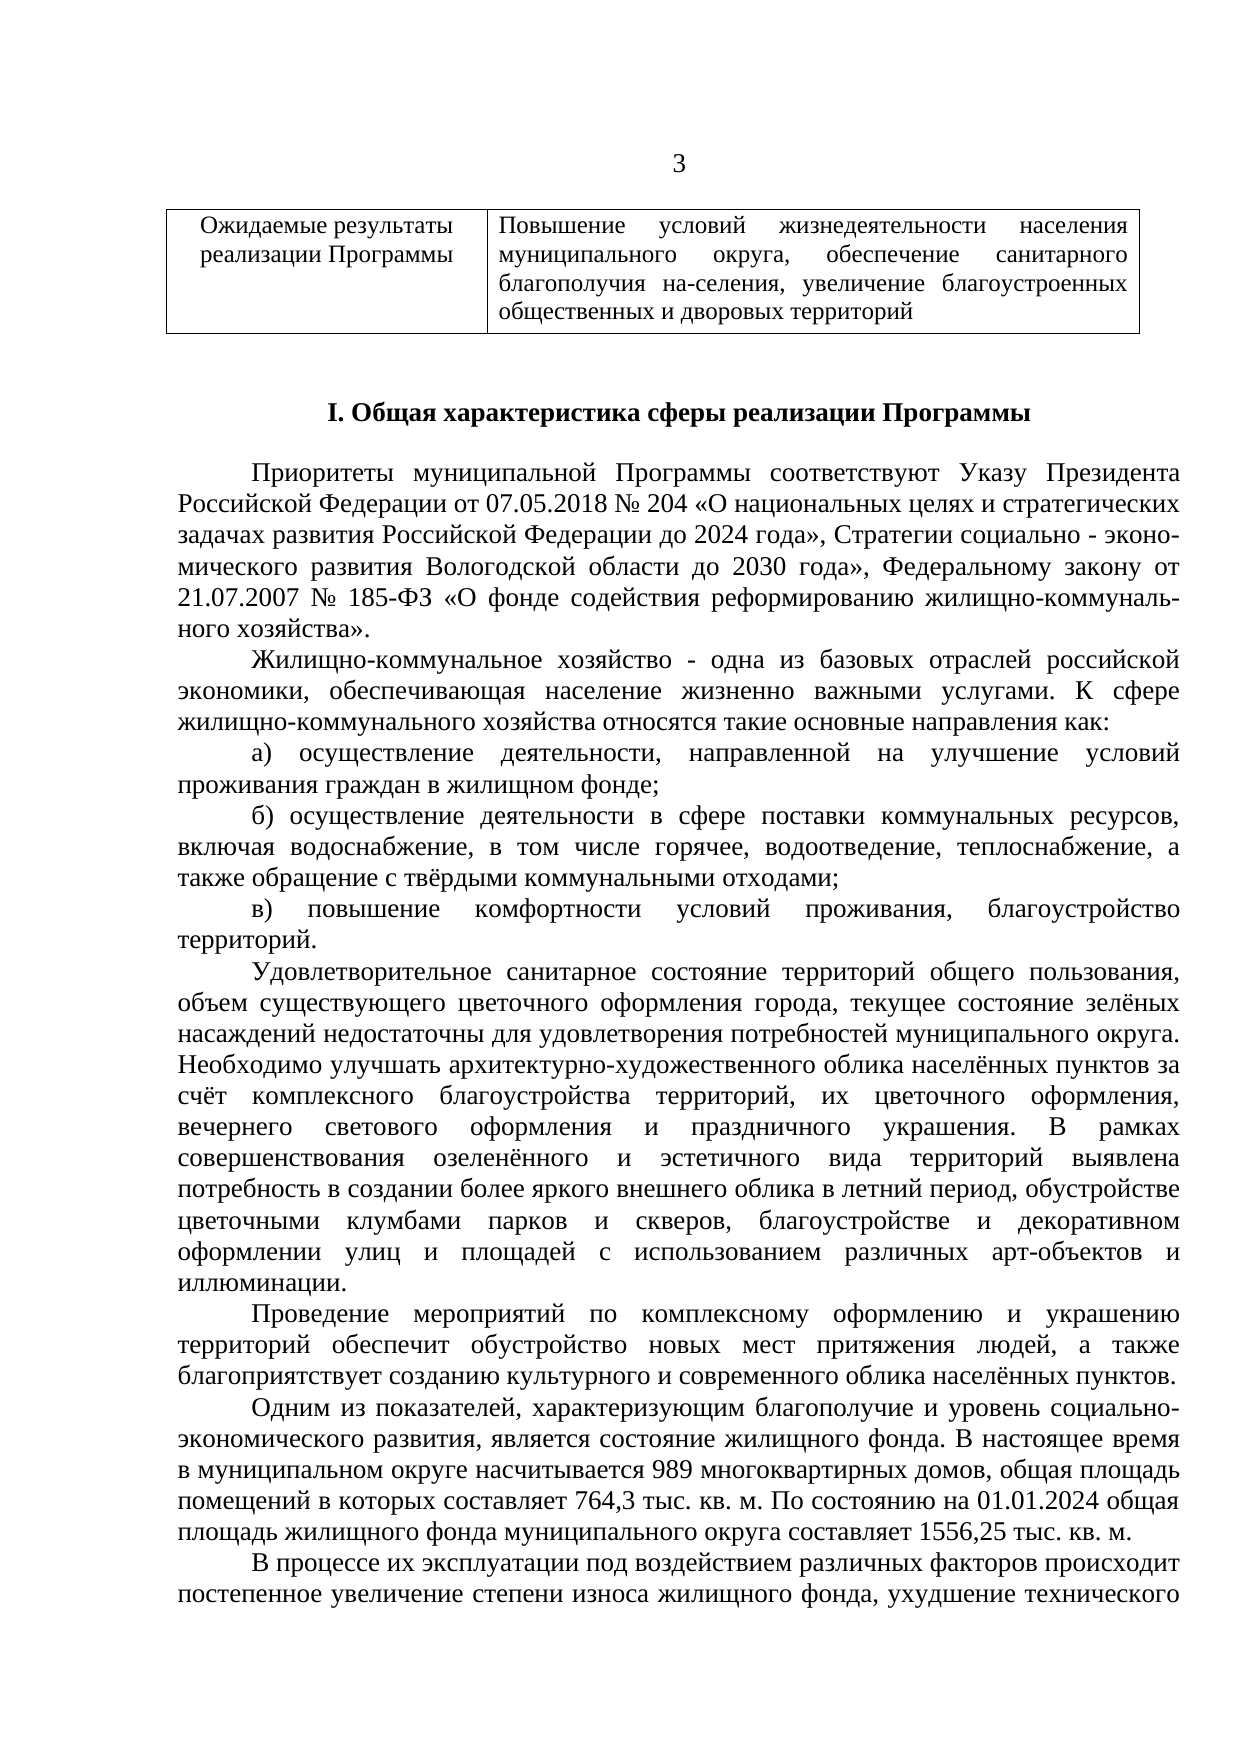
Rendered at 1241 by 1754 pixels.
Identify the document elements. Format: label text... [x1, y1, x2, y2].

text 3 [177, 147, 1181, 178]
text в) повышение комфортности условий проживания, благоустройство территорий. [177, 892, 1181, 954]
text Проведение мероприятий по комплексному оформлению и украшению территорий обеспечит обустройство новых мест притяжения людей, а также благоприятствует созданию культурного и современного облика населённых пунктов. [177, 1297, 1181, 1391]
text I. Общая характеристика сферы реализации Программы [177, 396, 1181, 427]
table_header Повышение условий жизнедеятельности населения муниципального округа, обеспечение санитарного благополучия на-селения, увеличение благоустроенных общественных и дворовых территорий [488, 210, 1139, 333]
text Приоритеты муниципальной Программы соответствуют Указу Президента Российской Федерации от 07.05.2018 № 204 «О национальных целях и стратегических задачах развития Российской Федерации до 2024 года», Стратегии социально - эконо-мического развития Вологодской области до 2030 года», Федеральному закону от 21.07.2007 № 185-ФЗ «О фонде содействия реформированию жилищно-коммуналь-ного хозяйства». [177, 456, 1181, 643]
text Удовлетворительное санитарное состояние территорий общего пользования, объем существующего цветочного оформления города, текущее состояние зелёных насаждений недостаточны для удовлетворения потребностей муниципального округа. Необходимо улучшать архитектурно-художественного облика населённых пунктов за счёт комплексного благоустройства территорий, их цветочного оформления, вечернего светового оформления и праздничного украшения. В рамках совершенствования озеленённого и эстетичного вида территорий выявлена потребность в создании более яркого внешнего облика в летний период, обустройстве цветочными клумбами парков и скверов, благоустройстве и декоративном оформлении улиц и площадей с использованием различных арт-объектов и иллюминации. [177, 954, 1181, 1297]
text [177, 1546, 1181, 1609]
text Жилищно-коммунальное хозяйство - одна из базовых отраслей российской экономики, обеспечивающая население жизненно важными услугами. К сфере жилищно-коммунального хозяйства относятся такие основные направления как: [177, 643, 1181, 737]
text а) осуществление деятельности, направленной на улучшение условий проживания граждан в жилищном фонде; [177, 737, 1181, 799]
text б) осуществление деятельности в сфере поставки коммунальных ресурсов, включая водоснабжение, в том числе горячее, водоотведение, теплоснабжение, а также обращение с твёрдыми коммунальными отходами; [177, 799, 1181, 892]
table_header Ожидаемые результаты реализации Программы [167, 210, 487, 333]
text Одним из показателей, характеризующим благополучие и уровень социально-экономического развития, является состояние жилищного фонда. В настоящее время в муниципальном округе насчитывается 989 многоквартирных домов, общая площадь помещений в которых составляет 764,3 тыс. кв. м. По состоянию на 01.01.2024 общая площадь жилищного фонда муниципального округа составляет 1556,25 тыс. кв. м. [177, 1391, 1181, 1546]
